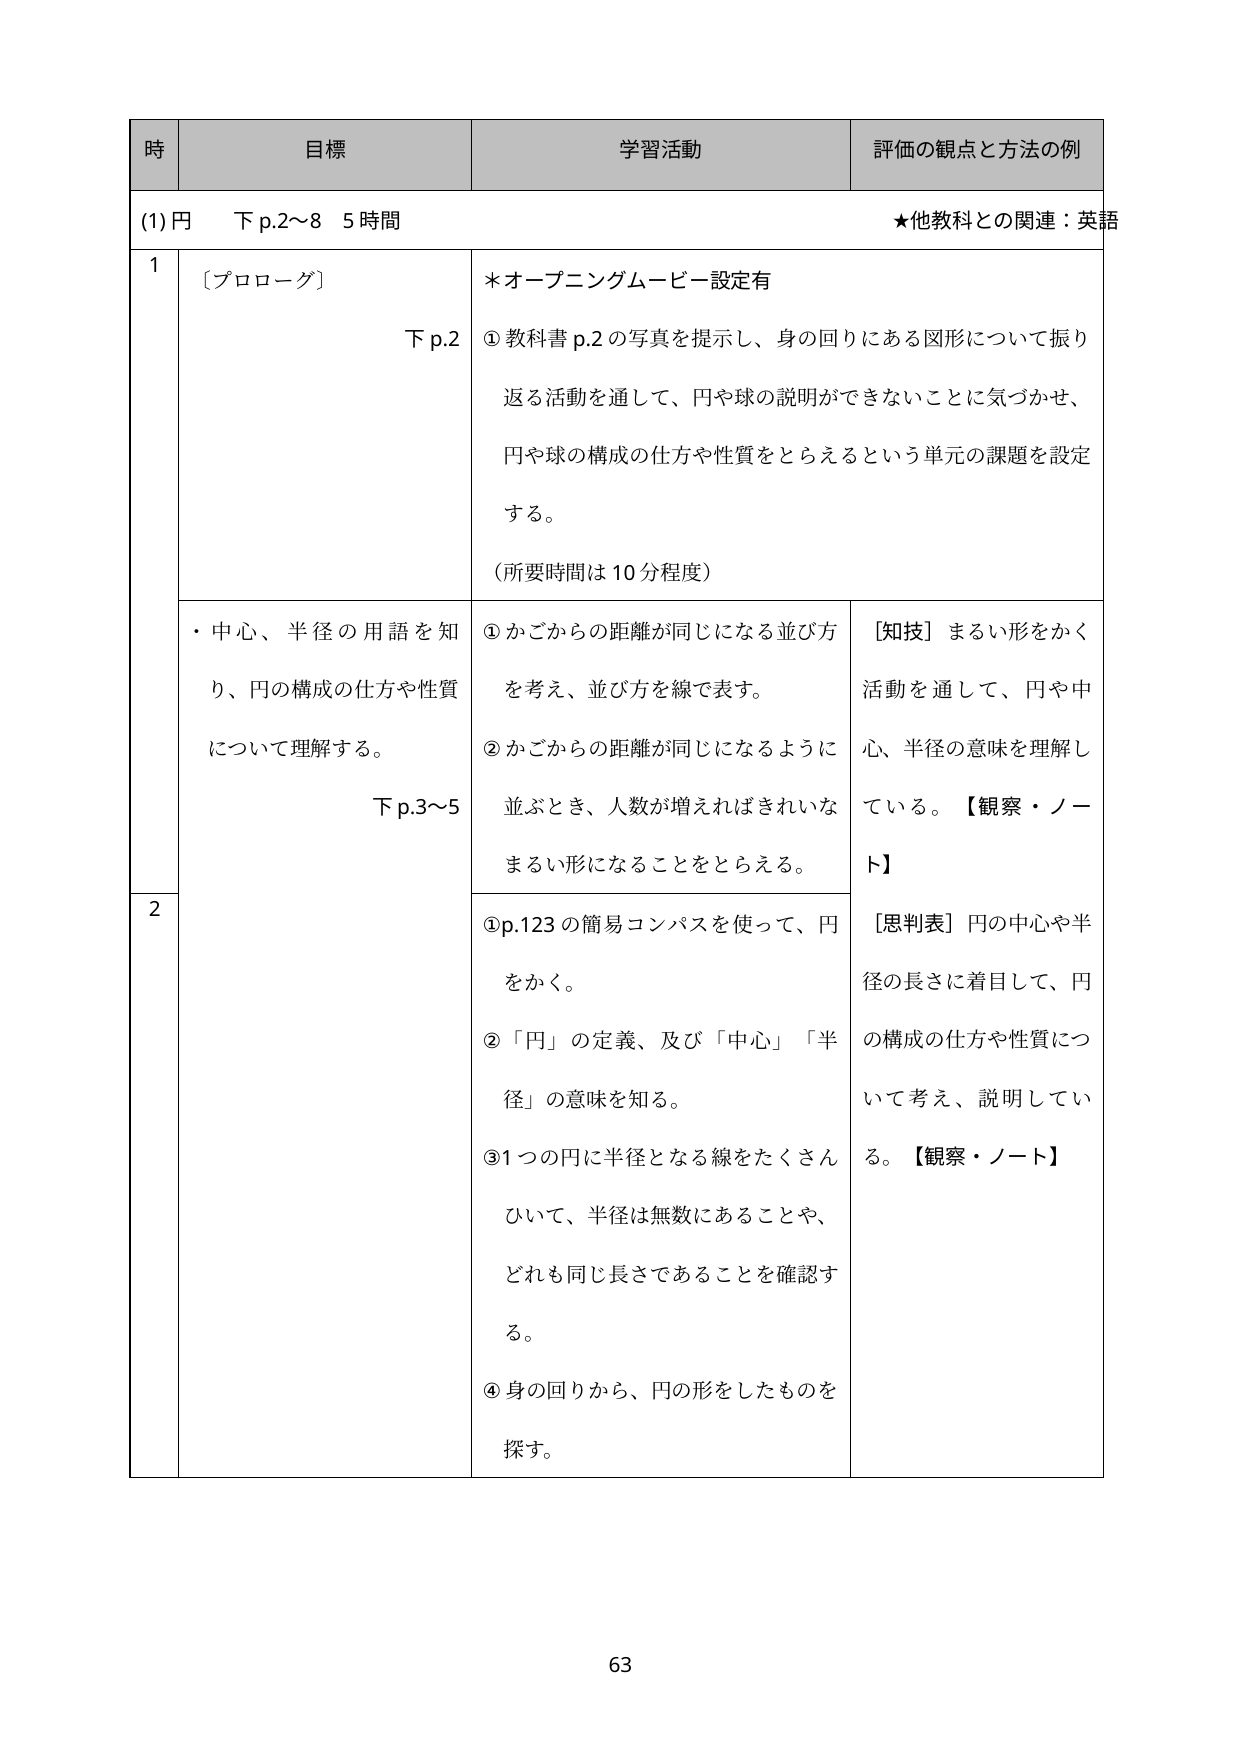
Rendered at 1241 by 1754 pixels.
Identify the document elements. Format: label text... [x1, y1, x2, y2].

table_cell ①p.123の簡易コンパスを使って、円をかく。 ②「円」の定義、及び「中心」「半径」の意味を知る。 ③1つの円に半径となる線をたくさんひいて、半径は無数にあることや、どれも同じ長さであることを確認する。 ④身の回りから、円の形をしたものを探す。 [472, 894, 850, 1477]
table_cell 1 [131, 250, 178, 893]
table_cell ［知技］まるい形をかく活動を通して、円や中心、半径の意味を理解している。【観察・ノート】 ［思判表］円の中心や半径の長さに着目して、円の構成の仕方や性質について考え、説明している。【観察・ノート】 [851, 601, 1103, 1477]
table_cell 〔プロローグ〕 下p.2 [179, 250, 471, 600]
table_header 学習活動 [472, 120, 850, 190]
table_cell 中心、半径の用語を知り、円の構成の仕方や性質について理解する。 下p.3～5 [179, 601, 471, 1477]
table_header 評価の観点と方法の例 [851, 120, 1103, 190]
table_header 目標 [179, 120, 471, 190]
table_cell ＊オープニングムービー設定有 ①教科書p.2の写真を提示し、身の回りにある図形について振り返る活動を通して、円や球の説明ができないことに気づかせ、円や球の構成の仕方や性質をとらえるという単元の課題を設定する。 （所要時間は10分程度） [472, 250, 1103, 600]
table_header 時 [131, 120, 178, 190]
table_cell (1) 円 下p.2～8 5 時間 ★他教科との関連：英語 [131, 191, 1103, 249]
table_cell 2 [131, 894, 178, 1477]
table_cell ①かごからの距離が同じになる並び方を考え、並び方を線で表す。 ②かごからの距離が同じになるように並ぶとき、人数が増えればきれいなまるい形になることをとらえる。 [472, 601, 850, 893]
